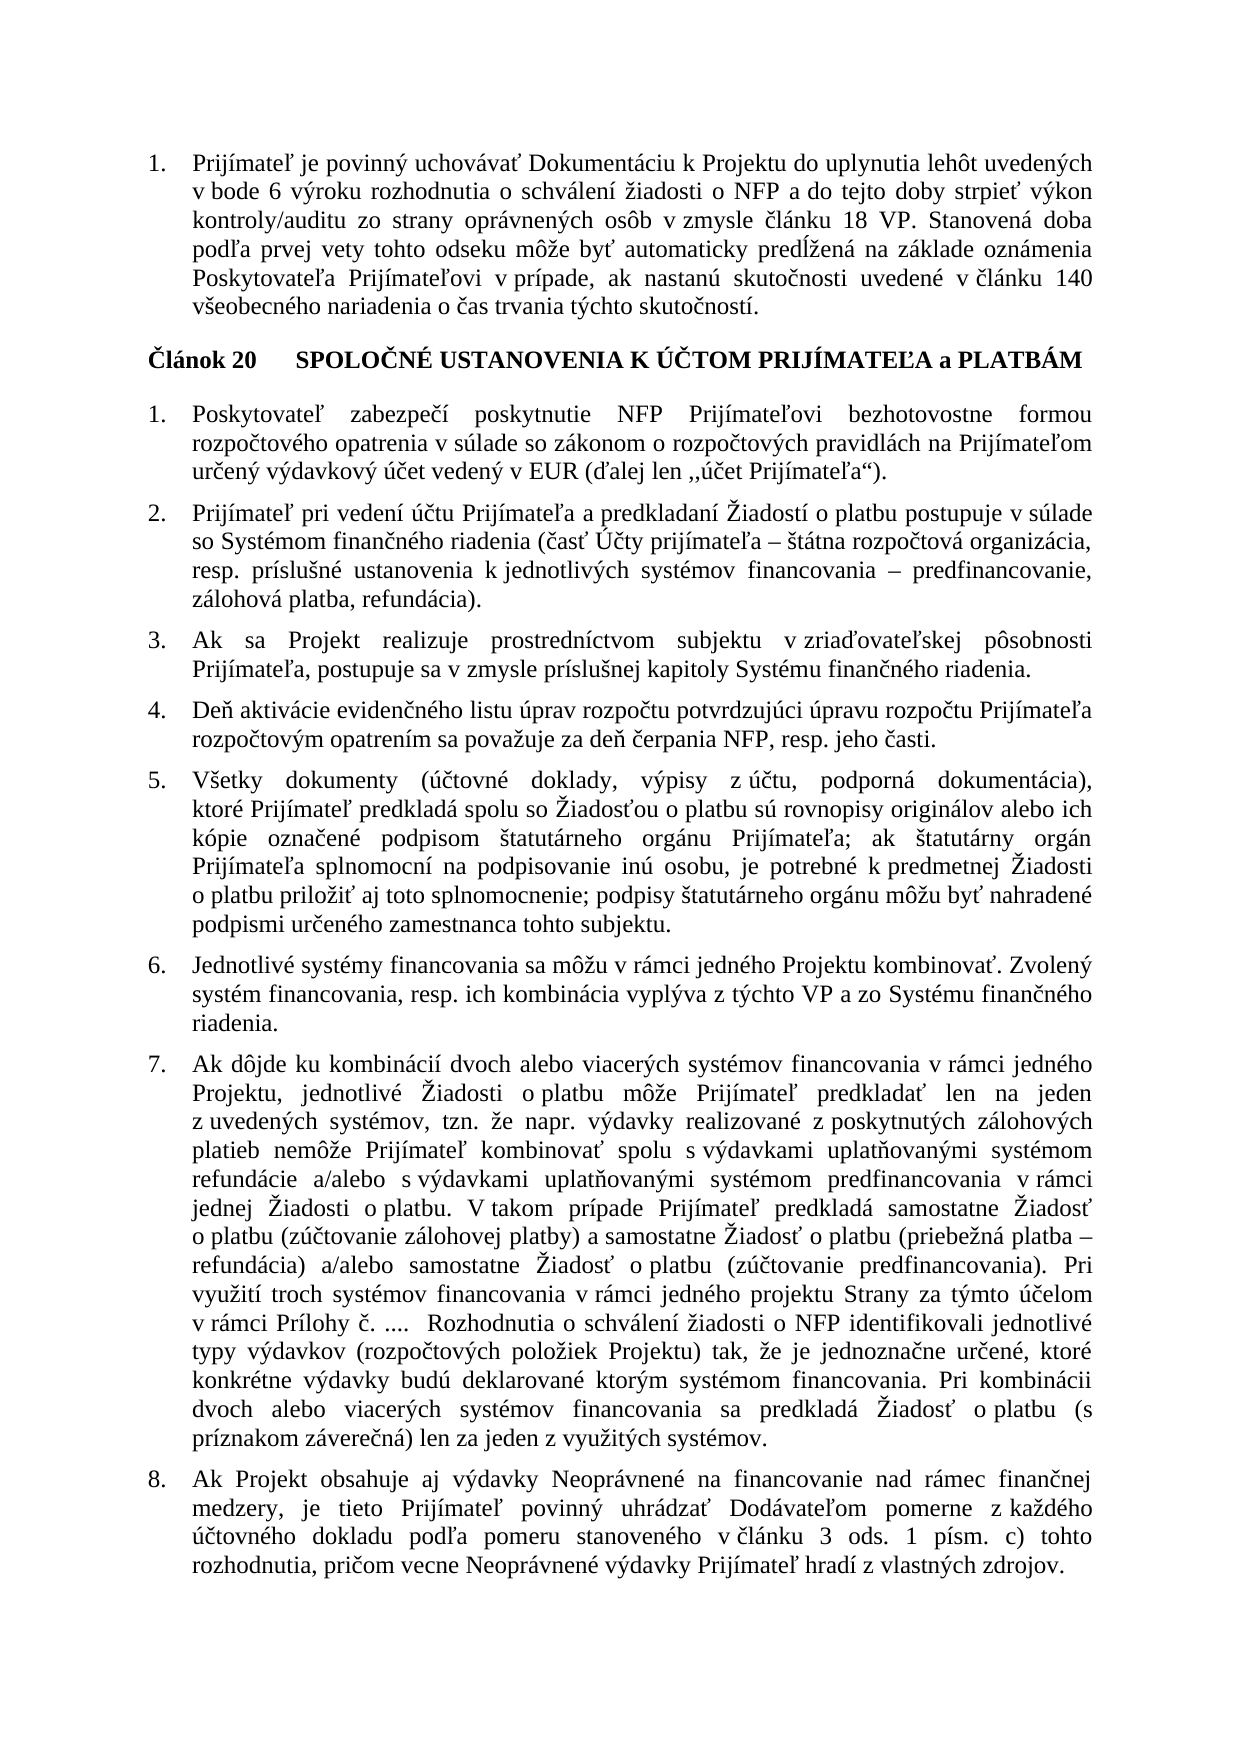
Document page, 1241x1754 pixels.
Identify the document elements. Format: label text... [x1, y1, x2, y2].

list Prijímateľ pri vedení účtu Prijímateľa a predkladaní Žiadostí o platbu postupuje v súlade so Systémom finančného riadenia (časť Účty prijímateľa – štátna rozpočtová organizácia, resp. príslušné ustanovenia k jednotlivých systémov financovania – predfinancovanie, zálohová platba, refundácia). [148, 498, 1093, 613]
text Článok 20 SPOLOČNÉ USTANOVENIA K ÚČTOM PRIJÍMATEĽA a PLATBÁM [148, 345, 1093, 374]
list Prijímateľ je povinný uchovávať Dokumentáciu k Projektu do uplynutia lehôt uvedených v bode 6 výroku rozhodnutia o schválení žiadosti o NFP a do tejto doby strpieť výkon kontroly/auditu zo strany oprávnených osôb v zmysle článku 18 VP. Stanovená doba podľa prvej vety tohto odseku môže byť automaticky predĺžená na základe oznámenia Poskytovateľa Prijímateľovi v prípade, ak nastanú skutočnosti uvedené v článku 140 všeobecného nariadenia o čas trvania týchto skutočností. [148, 148, 1093, 320]
list Ak Projekt obsahuje aj výdavky Neoprávnené na financovanie nad rámec finančnej medzery, je tieto Prijímateľ povinný uhrádzať Dodávateľom pomerne z každého účtovného dokladu podľa pomeru stanoveného v článku 3 ods. 1 písm. c) tohto rozhodnutia, pričom vecne Neoprávnené výdavky Prijímateľ hradí z vlastných zdrojov. [148, 1464, 1093, 1579]
list Poskytovateľ zabezpečí poskytnutie NFP Prijímateľovi bezhotovostne formou rozpočtového opatrenia v súlade so zákonom o rozpočtových pravidlách na Prijímateľom určený výdavkový účet vedený v EUR (ďalej len ,,účet Prijímateľa“). [148, 399, 1093, 485]
list Jednotlivé systémy financovania sa môžu v rámci jedného Projektu kombinovať. Zvolený systém financovania, resp. ich kombinácia vyplýva z týchto VP a zo Systému finančného riadenia. [148, 950, 1093, 1036]
list Ak sa Projekt realizuje prostredníctvom subjektu v zriaďovateľskej pôsobnosti Prijímateľa, postupuje sa v zmysle príslušnej kapitoly Systému finančného riadenia. [148, 625, 1093, 683]
list Všetky dokumenty (účtovné doklady, výpisy z účtu, podporná dokumentácia), ktoré Prijímateľ predkladá spolu so Žiadosťou o platbu sú rovnopisy originálov alebo ich kópie označené podpisom štatutárneho orgánu Prijímateľa; ak štatutárny orgán Prijímateľa splnomocní na podpisovanie inú osobu, je potrebné k predmetnej Žiadosti o platbu priložiť aj toto splnomocnenie; podpisy štatutárneho orgánu môžu byť nahradené podpismi určeného zamestnanca tohto subjektu. [148, 765, 1093, 938]
list Ak dôjde ku kombinácií dvoch alebo viacerých systémov financovania v rámci jedného Projektu, jednotlivé Žiadosti o platbu môže Prijímateľ predkladať len na jeden z uvedených systémov, tzn. že napr. výdavky realizované z poskytnutých zálohových platieb nemôže Prijímateľ kombinovať spolu s výdavkami uplatňovanými systémom refundácie a/alebo s výdavkami uplatňovanými systémom predfinancovania v rámci jednej Žiadosti o platbu. V takom prípade Prijímateľ predkladá samostatne Žiadosť o platbu (zúčtovanie zálohovej platby) a samostatne Žiadosť o platbu (priebežná platba – refundácia) a/alebo samostatne Žiadosť o platbu (zúčtovanie predfinancovania). Pri využití troch systémov financovania v rámci jedného projektu Strany za týmto účelom v rámci Prílohy č. .... Rozhodnutia o schválení žiadosti o NFP identifikovali jednotlivé typy výdavkov (rozpočtových položiek Projektu) tak, že je jednoznačne určené, ktoré konkrétne výdavky budú deklarované ktorým systémom financovania. Pri kombinácii dvoch alebo viacerých systémov financovania sa predkladá Žiadosť o platbu (s príznakom záverečná) len za jeden z využitých systémov. [148, 1049, 1093, 1451]
list Deň aktivácie evidenčného listu úprav rozpočtu potvrdzujúci úpravu rozpočtu Prijímateľa rozpočtovým opatrením sa považuje za deň čerpania NFP, resp. jeho časti. [148, 695, 1093, 753]
